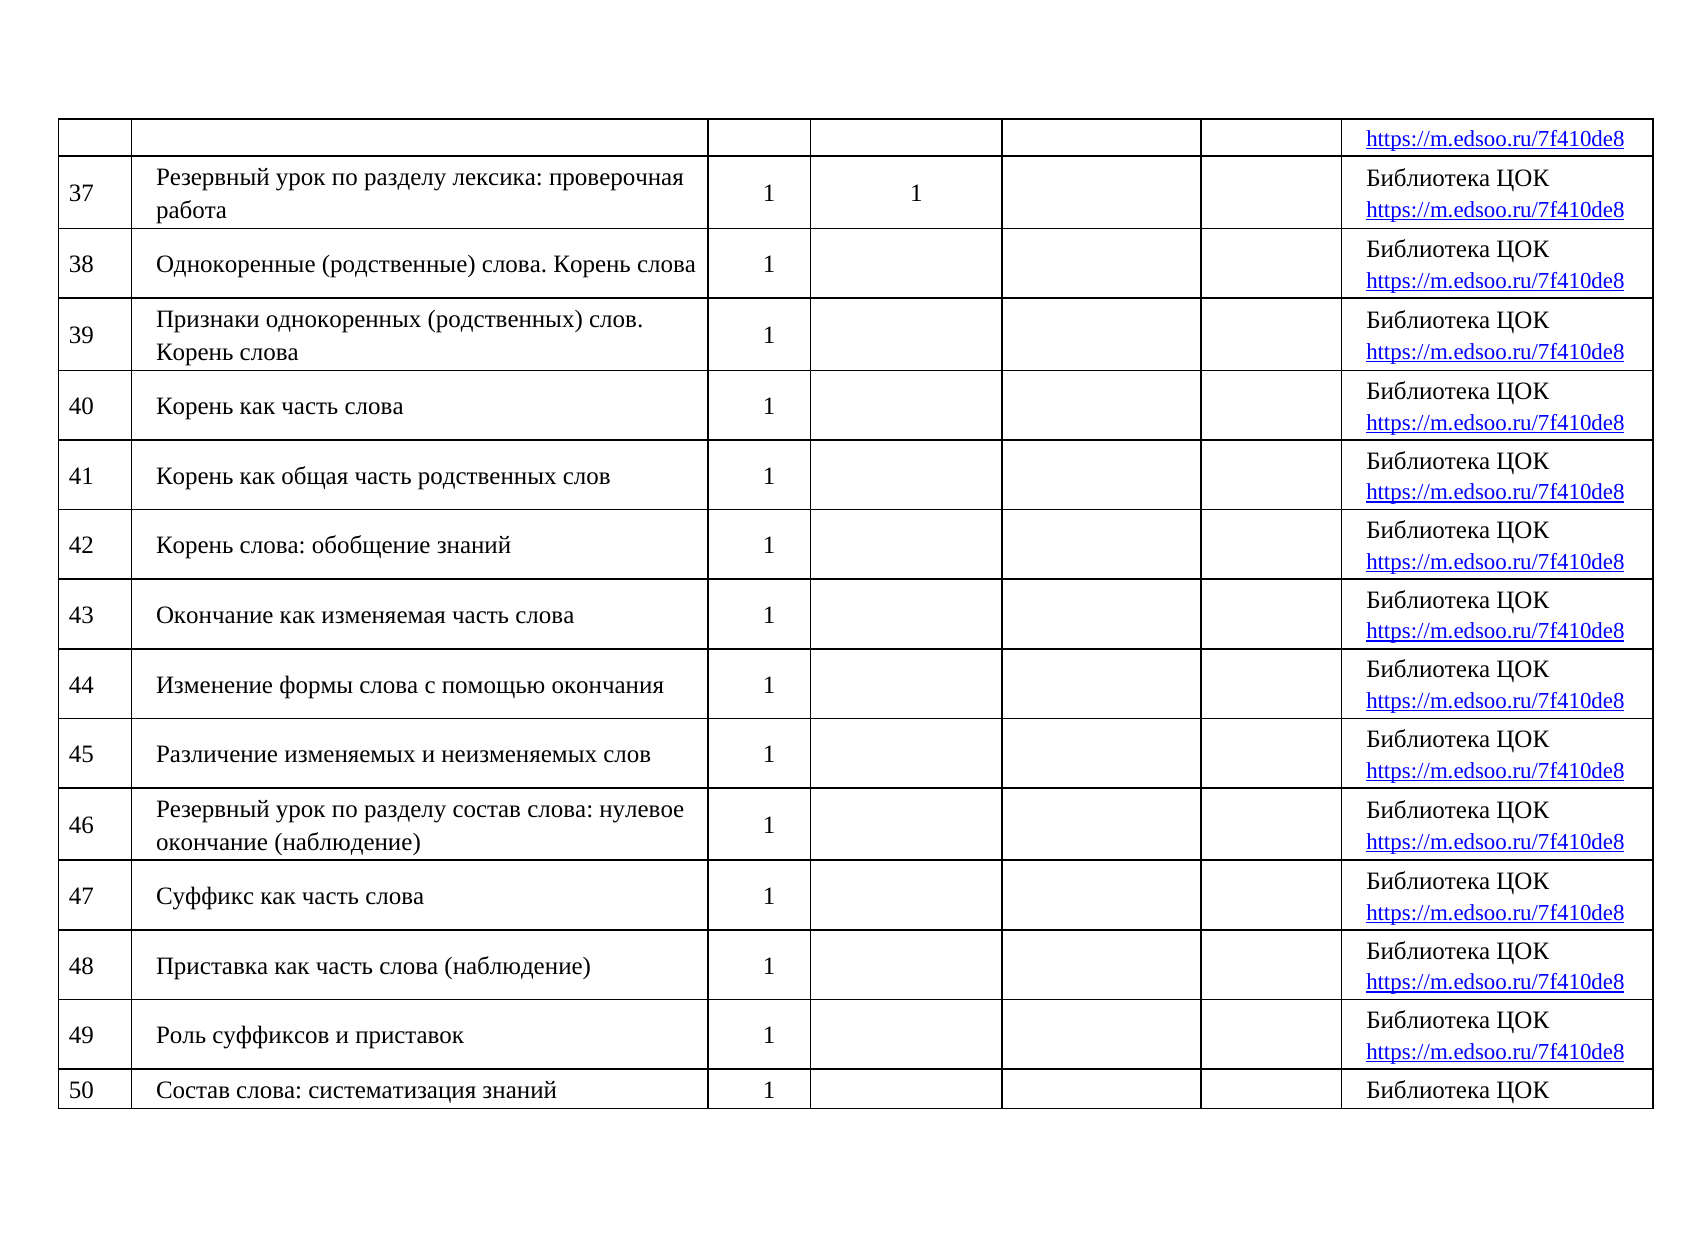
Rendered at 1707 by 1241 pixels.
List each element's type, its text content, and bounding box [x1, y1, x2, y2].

table_cell 1 [709, 650, 810, 717]
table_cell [1342, 157, 1652, 227]
table_cell Корень как общая часть родственных слов [132, 441, 707, 509]
table_cell Резервный урок по разделу состав слова: нулевое окончание (наблюдение) [132, 789, 707, 859]
table_cell 43 [59, 580, 131, 648]
table_cell 1 [709, 931, 810, 998]
table_cell [1202, 1000, 1341, 1068]
table_cell 1 [709, 299, 810, 369]
table_cell Признаки однокоренных (родственных) слов. Корень слова [132, 299, 707, 369]
table_cell [1003, 1070, 1200, 1107]
table_cell Библиотека ЦОК https://m.edsoo.ru/7f410de8 [1342, 441, 1652, 509]
table_cell 1 [709, 510, 810, 578]
table_cell [1003, 299, 1200, 369]
table_cell 1 [709, 861, 810, 929]
table_cell [811, 650, 1001, 717]
table_cell 49 [59, 1000, 131, 1068]
table_cell [1202, 650, 1341, 717]
table_cell [1003, 371, 1200, 439]
table_cell [811, 371, 1001, 439]
table_cell [1202, 371, 1341, 439]
table_cell 45 [59, 719, 131, 787]
table_cell 1 [709, 1070, 810, 1107]
table_cell 39 [59, 299, 131, 369]
table_cell Изменение формы слова с помощью окончания [132, 650, 707, 717]
table_cell 1 [709, 789, 810, 859]
table_cell [1202, 931, 1341, 998]
table_cell [1003, 789, 1200, 859]
table_cell 1 [709, 719, 810, 787]
table_cell Библиотека ЦОК https://m.edsoo.ru/7f410de8 [1342, 861, 1652, 929]
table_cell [132, 1070, 707, 1107]
table_cell Библиотека ЦОК https://m.edsoo.ru/7f410de8 [1342, 299, 1652, 369]
table_cell Библиотека ЦОК https://m.edsoo.ru/7f410de8 [1342, 510, 1652, 578]
table_cell 1 [709, 580, 810, 648]
table_cell 47 [59, 861, 131, 929]
table_cell 1 [709, 1000, 810, 1068]
table_cell [1003, 120, 1200, 155]
table_cell 1 [709, 157, 810, 227]
table_cell 1 [709, 371, 810, 439]
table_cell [1342, 1000, 1652, 1068]
table_cell [811, 789, 1001, 859]
table_cell 46 [59, 789, 131, 859]
table_cell 38 [59, 229, 131, 297]
table_cell [1202, 120, 1341, 155]
table_cell [1003, 229, 1200, 297]
table_cell [811, 510, 1001, 578]
table_cell Библиотека ЦОК https://m.edsoo.ru/7f410de8 [1342, 719, 1652, 787]
table_cell Различение изменяемых и неизменяемых слов [132, 719, 707, 787]
table_cell [811, 931, 1001, 998]
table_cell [1342, 120, 1652, 155]
table_cell [811, 299, 1001, 369]
table_cell [1003, 719, 1200, 787]
table_cell [1202, 157, 1341, 227]
table_cell Однокоренные (родственные) слова. Корень слова [132, 229, 707, 297]
table_cell Приставка как часть слова (наблюдение) [132, 931, 707, 998]
table_cell [1003, 1000, 1200, 1068]
table_cell [811, 861, 1001, 929]
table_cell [1342, 1070, 1652, 1107]
table_cell Библиотека ЦОК https://m.edsoo.ru/7f410de8 [1342, 931, 1652, 998]
table_cell Корень слова: обобщение знаний [132, 510, 707, 578]
table_cell [1202, 510, 1341, 578]
table_cell Роль суффиксов и приставок [132, 1000, 707, 1068]
table_cell [1003, 931, 1200, 998]
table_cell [132, 120, 707, 155]
table_cell 44 [59, 650, 131, 717]
table_cell [1003, 157, 1200, 227]
table_cell Библиотека ЦОК https://m.edsoo.ru/7f410de8 [1342, 371, 1652, 439]
table_cell [1202, 441, 1341, 509]
table_cell Суффикс как часть слова [132, 861, 707, 929]
table_cell 50 [59, 1070, 131, 1107]
table_cell [1202, 580, 1341, 648]
table_cell 1 [709, 441, 810, 509]
table_cell Библиотека ЦОК https://m.edsoo.ru/7f410de8 [1342, 789, 1652, 859]
table_cell [1202, 789, 1341, 859]
table_cell Библиотека ЦОК https://m.edsoo.ru/7f410de8 [1342, 229, 1652, 297]
table_cell [811, 580, 1001, 648]
table_cell [811, 120, 1001, 155]
table_cell 1 [709, 229, 810, 297]
table_cell [1202, 229, 1341, 297]
table_cell Резервный урок по разделу лексика: проверочная работа [132, 157, 707, 227]
table_cell Окончание как изменяемая часть слова [132, 580, 707, 648]
table_cell [1003, 580, 1200, 648]
table_cell Корень как часть слова [132, 371, 707, 439]
table_cell [1202, 719, 1341, 787]
table_cell [811, 719, 1001, 787]
table_cell 48 [59, 931, 131, 998]
table_cell [1003, 861, 1200, 929]
table_cell [811, 441, 1001, 509]
table_cell 1 [811, 157, 1001, 227]
table_cell [811, 229, 1001, 297]
table_cell [1003, 510, 1200, 578]
table_cell 37 [59, 157, 131, 227]
table_cell [1202, 299, 1341, 369]
table_cell 36 [59, 120, 131, 155]
table_cell [1202, 861, 1341, 929]
table_cell [811, 1000, 1001, 1068]
table_cell [1003, 441, 1200, 509]
table_cell [1003, 650, 1200, 717]
table_cell [1202, 1070, 1341, 1107]
table_cell Библиотека ЦОК https://m.edsoo.ru/7f410de8 [1342, 580, 1652, 648]
table_cell Библиотека ЦОК https://m.edsoo.ru/7f410de8 [1342, 650, 1652, 717]
table_cell 40 [59, 371, 131, 439]
table_cell 42 [59, 510, 131, 578]
table_cell 1 [709, 120, 810, 155]
table_cell 41 [59, 441, 131, 509]
table_cell [811, 1070, 1001, 1107]
